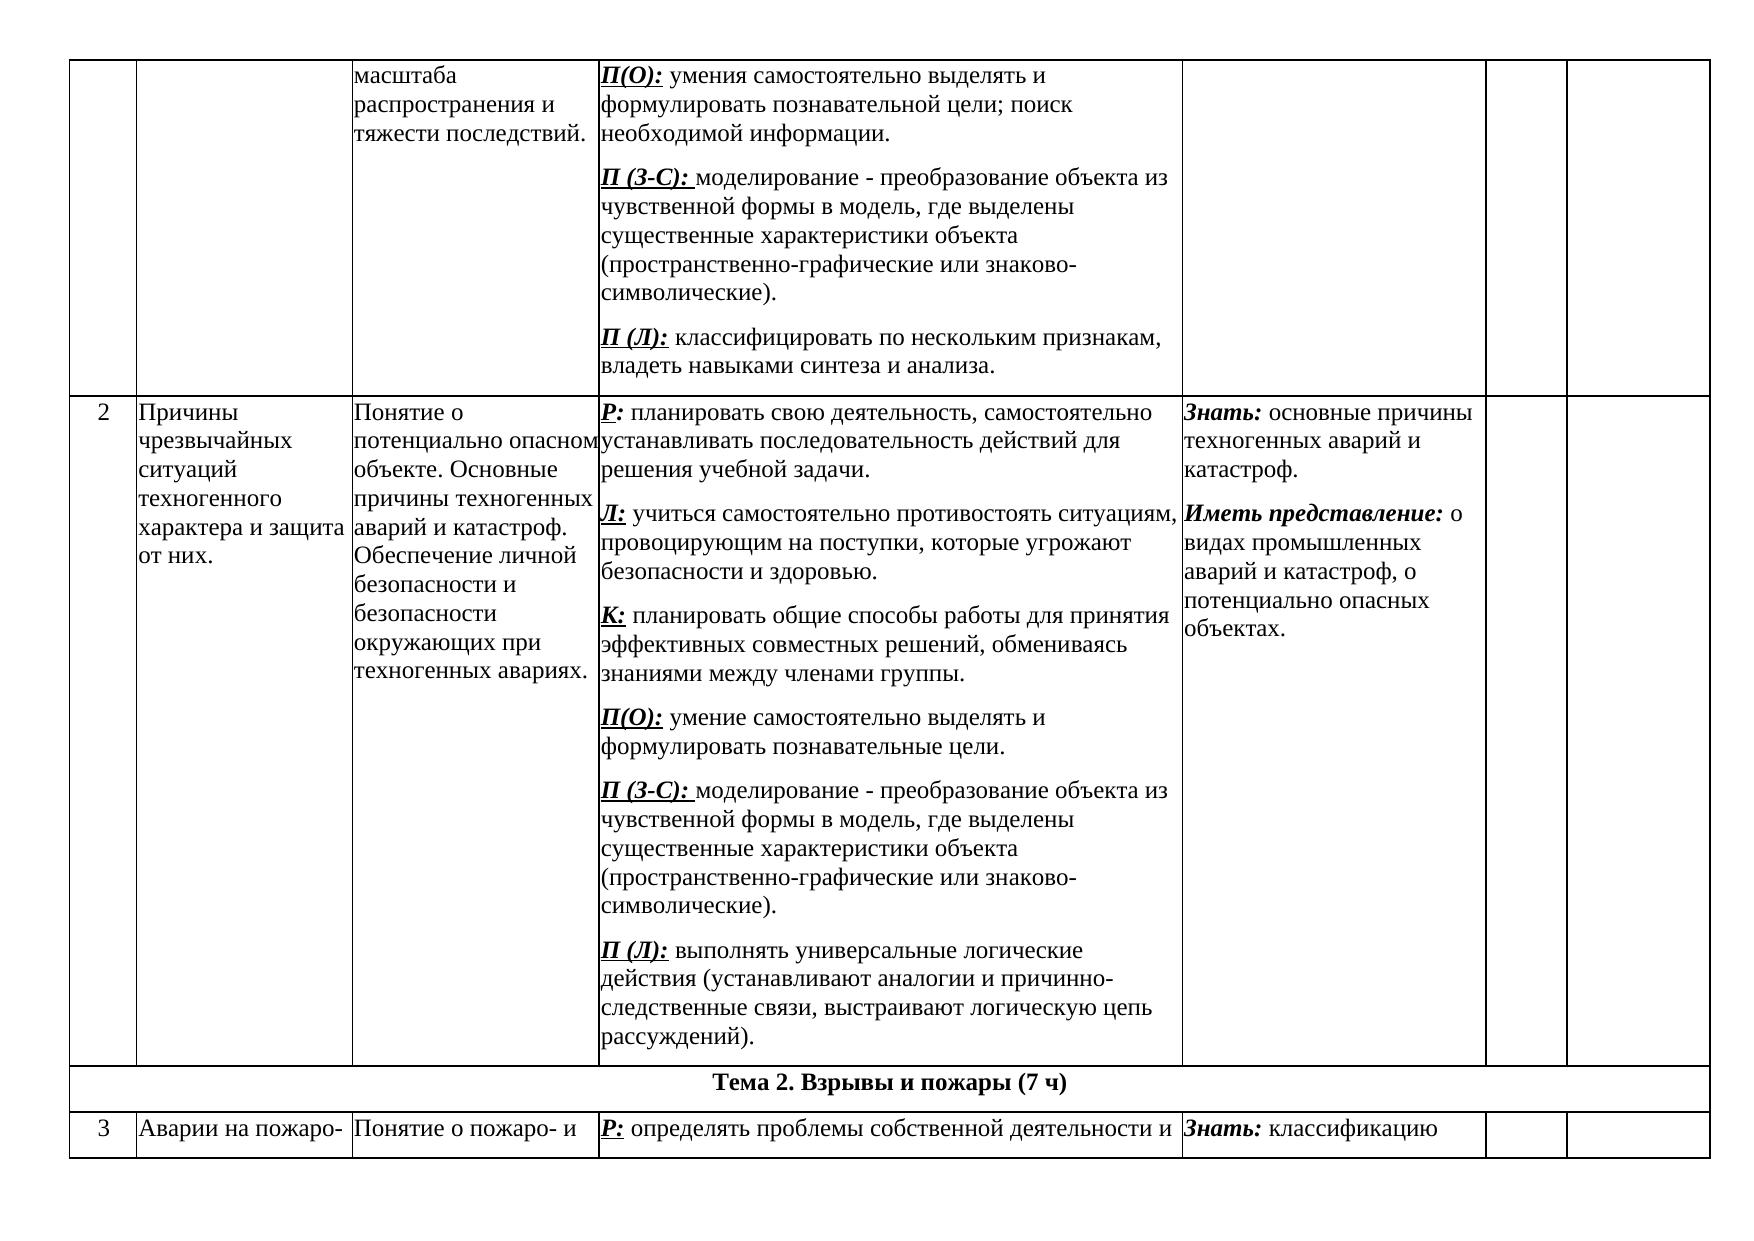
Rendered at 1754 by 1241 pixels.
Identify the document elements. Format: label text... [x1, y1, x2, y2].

table_cell 1 [70, 61, 136, 395]
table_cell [353, 61, 598, 395]
table_cell Причины чрезвычайных ситуаций техногенного характера и защита от них. [137, 397, 352, 1065]
table_cell 3 [70, 1113, 136, 1157]
table_cell [1568, 61, 1709, 395]
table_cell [600, 1113, 1182, 1157]
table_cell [137, 1113, 352, 1157]
table_cell [1487, 1113, 1566, 1157]
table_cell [1183, 1113, 1485, 1157]
table_cell Тема 2. Взрывы и пожары (7 ч) [70, 1067, 1709, 1111]
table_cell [1183, 61, 1485, 395]
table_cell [137, 61, 352, 395]
table_cell [1487, 61, 1566, 395]
table_cell Знать: основные причины техногенных аварий и катастроф. Иметь представление: о видах промышленных аварий и катастроф, о потенциально опасных объектах. [1183, 397, 1485, 1065]
table_cell Р: планировать свою деятельность, самостоятельно устанавливать последовательность действий для решения учебной задачи. Л: учиться самостоятельно противостоять ситуациям, провоцирующим на поступки, которые угрожают безопасности и здоровью. К: планировать общие способы работы для принятия эффективных совместных решений, обмениваясь знаниями между членами группы. П(О): умение самостоятельно выделять и формулировать познавательные цели. П (З-С): моделирование - преобразование объекта из чувственной формы в модель, где выделены существенные характеристики объекта (пространственно-графические или знаково-символические). П (Л): выполнять универсальные логические действия (устанавливают аналогии и причинно-следственные связи, выстраивают логическую цепь рассуждений). [600, 397, 1182, 1065]
table_cell 2 [70, 397, 136, 1065]
table_cell [1568, 397, 1709, 1065]
table_cell [1568, 1113, 1709, 1157]
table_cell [353, 1113, 598, 1157]
table_cell Понятие о потенциально опасном объекте. Основные причины техногенных аварий и катастроф. Обеспечение личной безопасности и безопасности окружающих при техногенных авариях. [353, 397, 598, 1065]
table_cell [1487, 397, 1566, 1065]
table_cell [600, 61, 1182, 395]
